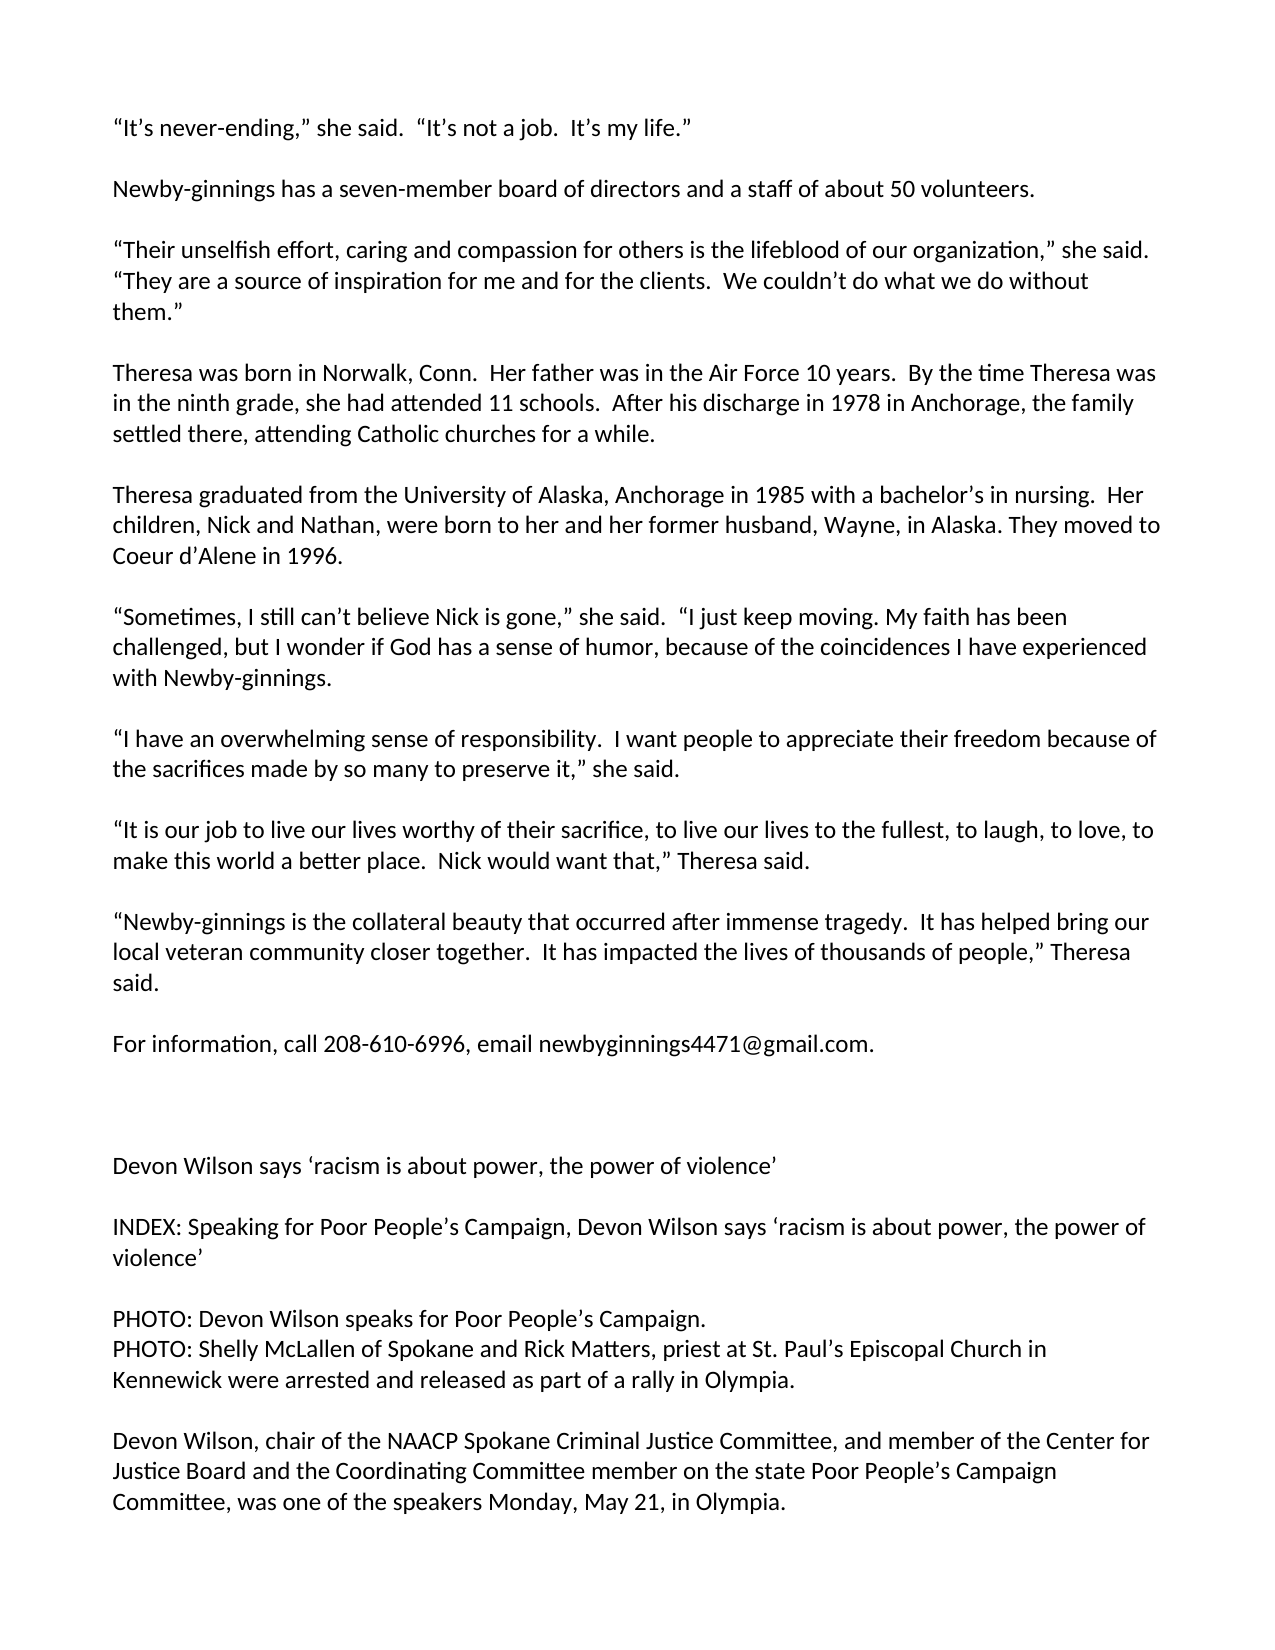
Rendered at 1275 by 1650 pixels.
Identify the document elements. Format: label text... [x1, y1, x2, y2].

text PHOTO: Devon Wilson speaks for Poor People’s Campaign. [112, 1303, 1162, 1333]
text INDEX: Speaking for Poor People’s Campaign, Devon Wilson says ‘racism is about power, the power of violence’ [112, 1211, 1162, 1272]
text Theresa was born in Norwalk, Conn. Her father was in the Air Force 10 years. By the time Theresa was in the ninth grade, she had attended 11 schools. After his discharge in 1978 in Anchorage, the family settled there, attending Catholic churches for a while. [112, 357, 1162, 448]
text For information, call 208-610-6996, email newbyginnings4471@gmail.com. [112, 1028, 1162, 1059]
text “Their unselfish effort, caring and compassion for others is the lifeblood of our organization,” she said. “They are a source of inspiration for me and for the clients. We couldn’t do what we do without them.” [112, 234, 1162, 326]
text “It’s never-ending,” she said. “It’s not a job. It’s my life.” [112, 112, 1162, 143]
text “Newby-ginnings is the collateral beauty that occurred after immense tragedy. It has helped bring our local veteran community closer together. It has impacted the lives of thousands of people,” Theresa said. [112, 906, 1162, 998]
text Newby-ginnings has a seven-member board of directors and a staff of about 50 volunteers. [112, 173, 1162, 204]
text PHOTO: Shelly McLallen of Spokane and Rick Matters, priest at St. Paul’s Episcopal Church in Kennewick were arrested and released as part of a rally in Olympia. [112, 1333, 1162, 1394]
text Devon Wilson says ‘racism is about power, the power of violence’ [112, 1150, 1162, 1181]
text Devon Wilson, chair of the NAACP Spokane Criminal Justice Committee, and member of the Center for Justice Board and the Coordinating Committee member on the state Poor People’s Campaign Committee, was one of the speakers Monday, May 21, in Olympia. [112, 1425, 1162, 1516]
text “I have an overwhelming sense of responsibility. I want people to appreciate their freedom because of the sacrifices made by so many to preserve it,” she said. [112, 723, 1162, 784]
text Theresa graduated from the University of Alaska, Anchorage in 1985 with a bachelor’s in nursing. Her children, Nick and Nathan, were born to her and her former husband, Wayne, in Alaska. They moved to Coeur d’Alene in 1996. [112, 479, 1162, 570]
text “It is our job to live our lives worthy of their sacrifice, to live our lives to the fullest, to laugh, to love, to make this world a better place. Nick would want that,” Theresa said. [112, 814, 1162, 876]
text “Sometimes, I still can’t believe Nick is gone,” she said. “I just keep moving. My faith has been challenged, but I wonder if God has a sense of humor, because of the coincidences I have experienced with Newby-ginnings. [112, 601, 1162, 692]
